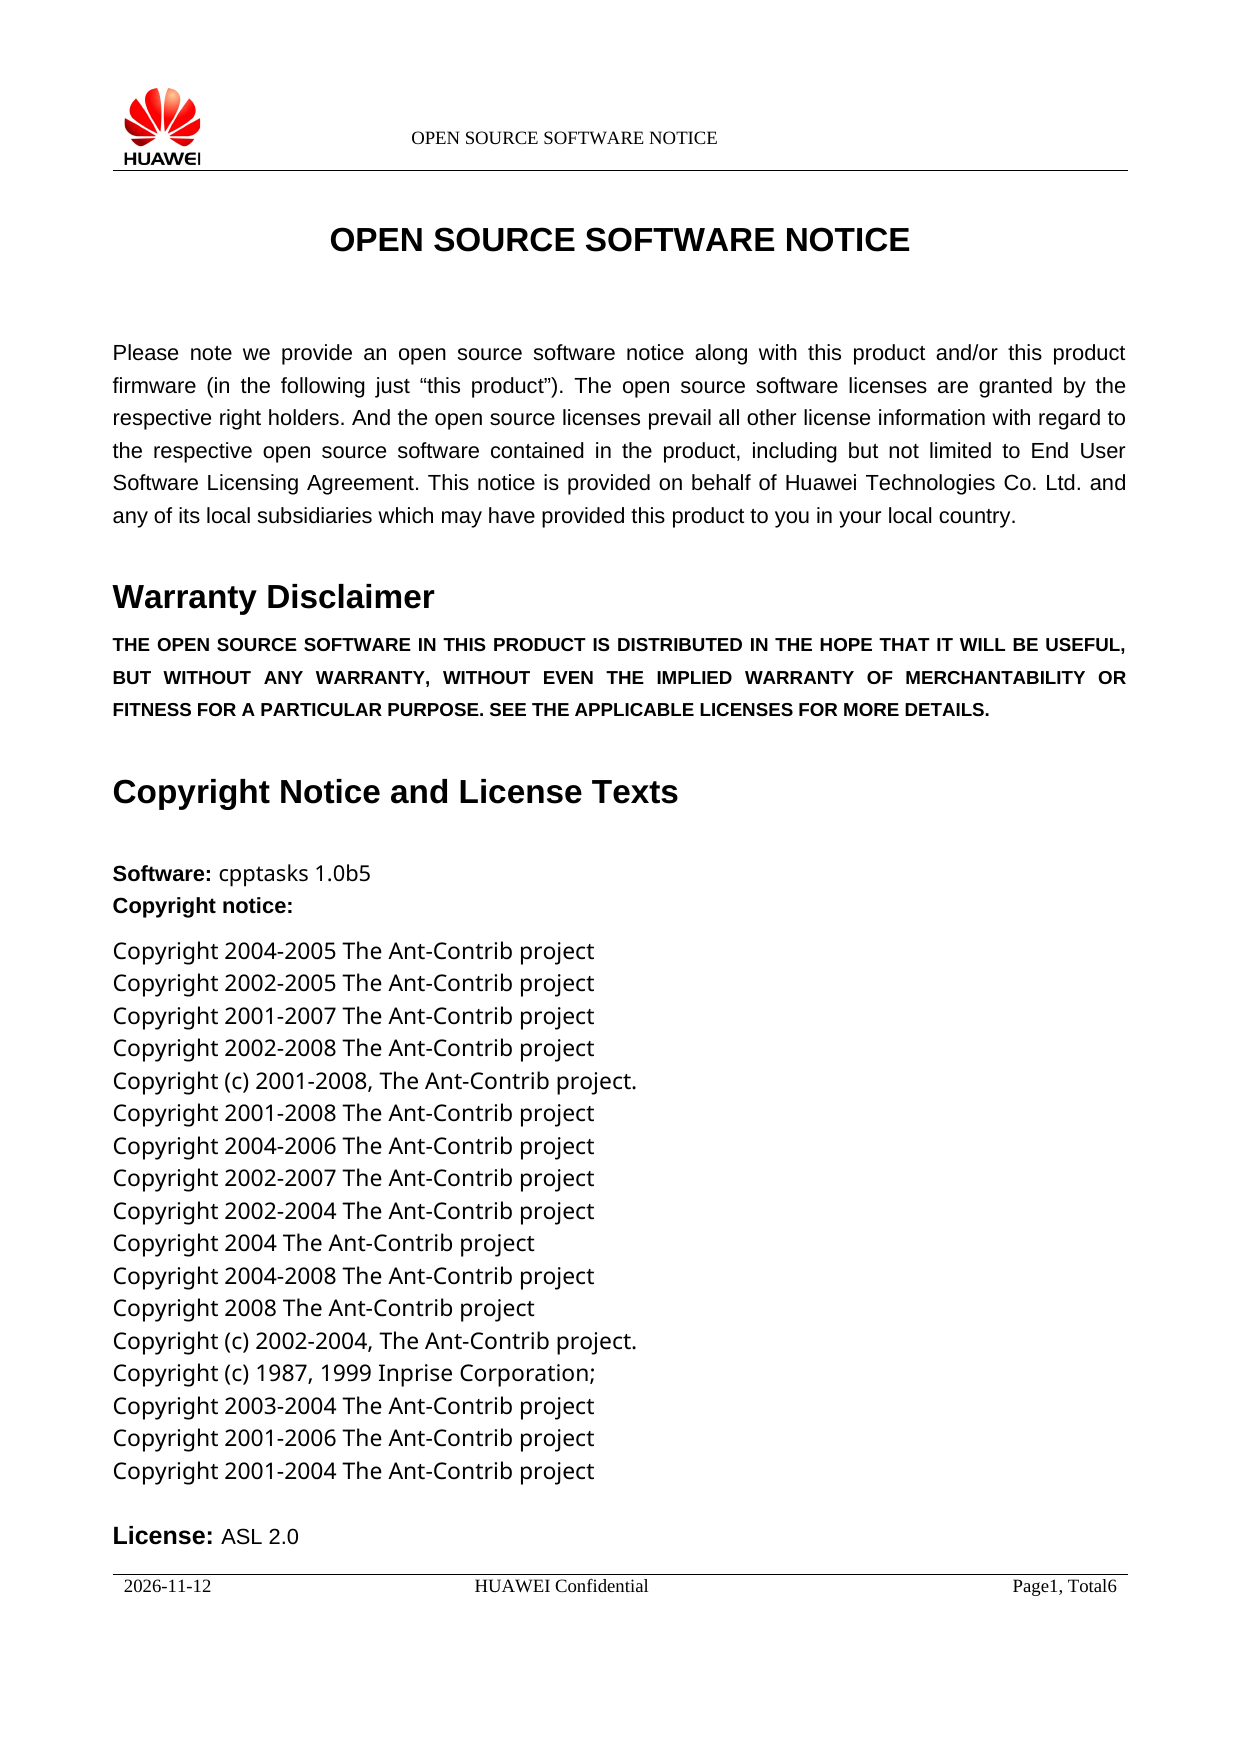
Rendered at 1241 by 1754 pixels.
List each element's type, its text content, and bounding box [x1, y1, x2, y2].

picture [124, 88, 201, 165]
text Copyright Notice and License Texts [112, 759, 1128, 824]
text Warranty Disclaimer [112, 564, 1128, 629]
text License: ASL 2.0 [112, 1519, 1128, 1551]
text Copyright notice: [112, 889, 1128, 921]
text OPEN SOURCE SOFTWARE NOTICE [112, 206, 1128, 271]
text The open source software in this product is distributed in the hope that it will be useful, but WITHOUT ANY WARRANTY, without even the implied warranty of MERCHANTABILITY or FITNESS FOR A PARTICULAR PURPOSE. See the applicable licenses for more details. [112, 629, 1128, 726]
title Software: cpptasks 1.0b5 [112, 856, 1128, 889]
text Copyright 2004-2005 The Ant-Contrib project Copyright 2002-2005 The Ant-Contrib project Copyright 2001-2007 The Ant-Contrib project Copyright 2002-2008 The Ant-Contrib project Copyright (c) 2001-2008, The Ant-Contrib project. Copyright 2001-2008 The Ant-Contrib project Copyright 2004-2006 The Ant-Contrib project Copyright 2002-2007 The Ant-Contrib project Copyright 2002-2004 The Ant-Contrib project Copyright 2004 The Ant-Contrib project Copyright 2004-2008 The Ant-Contrib project Copyright 2008 The Ant-Contrib project Copyright (c) 2002-2004, The Ant-Contrib project. Copyright (c) 1987, 1999 Inprise Corporation; Copyright 2003-2004 The Ant-Contrib project Copyright 2001-2006 The Ant-Contrib project Copyright 2001-2004 The Ant-Contrib project [112, 934, 1128, 1519]
text Please note we provide an open source software notice along with this product and/or this product firmware (in the following just “this product”). The open source software licenses are granted by the respective right holders. And the open source licenses prevail all other license information with regard to the respective open source software contained in the product, including but not limited to End User Software Licensing Agreement. This notice is provided on behalf of Huawei Technologies Co. Ltd. and any of its local subsidiaries which may have provided this product to you in your local country. [112, 336, 1128, 531]
